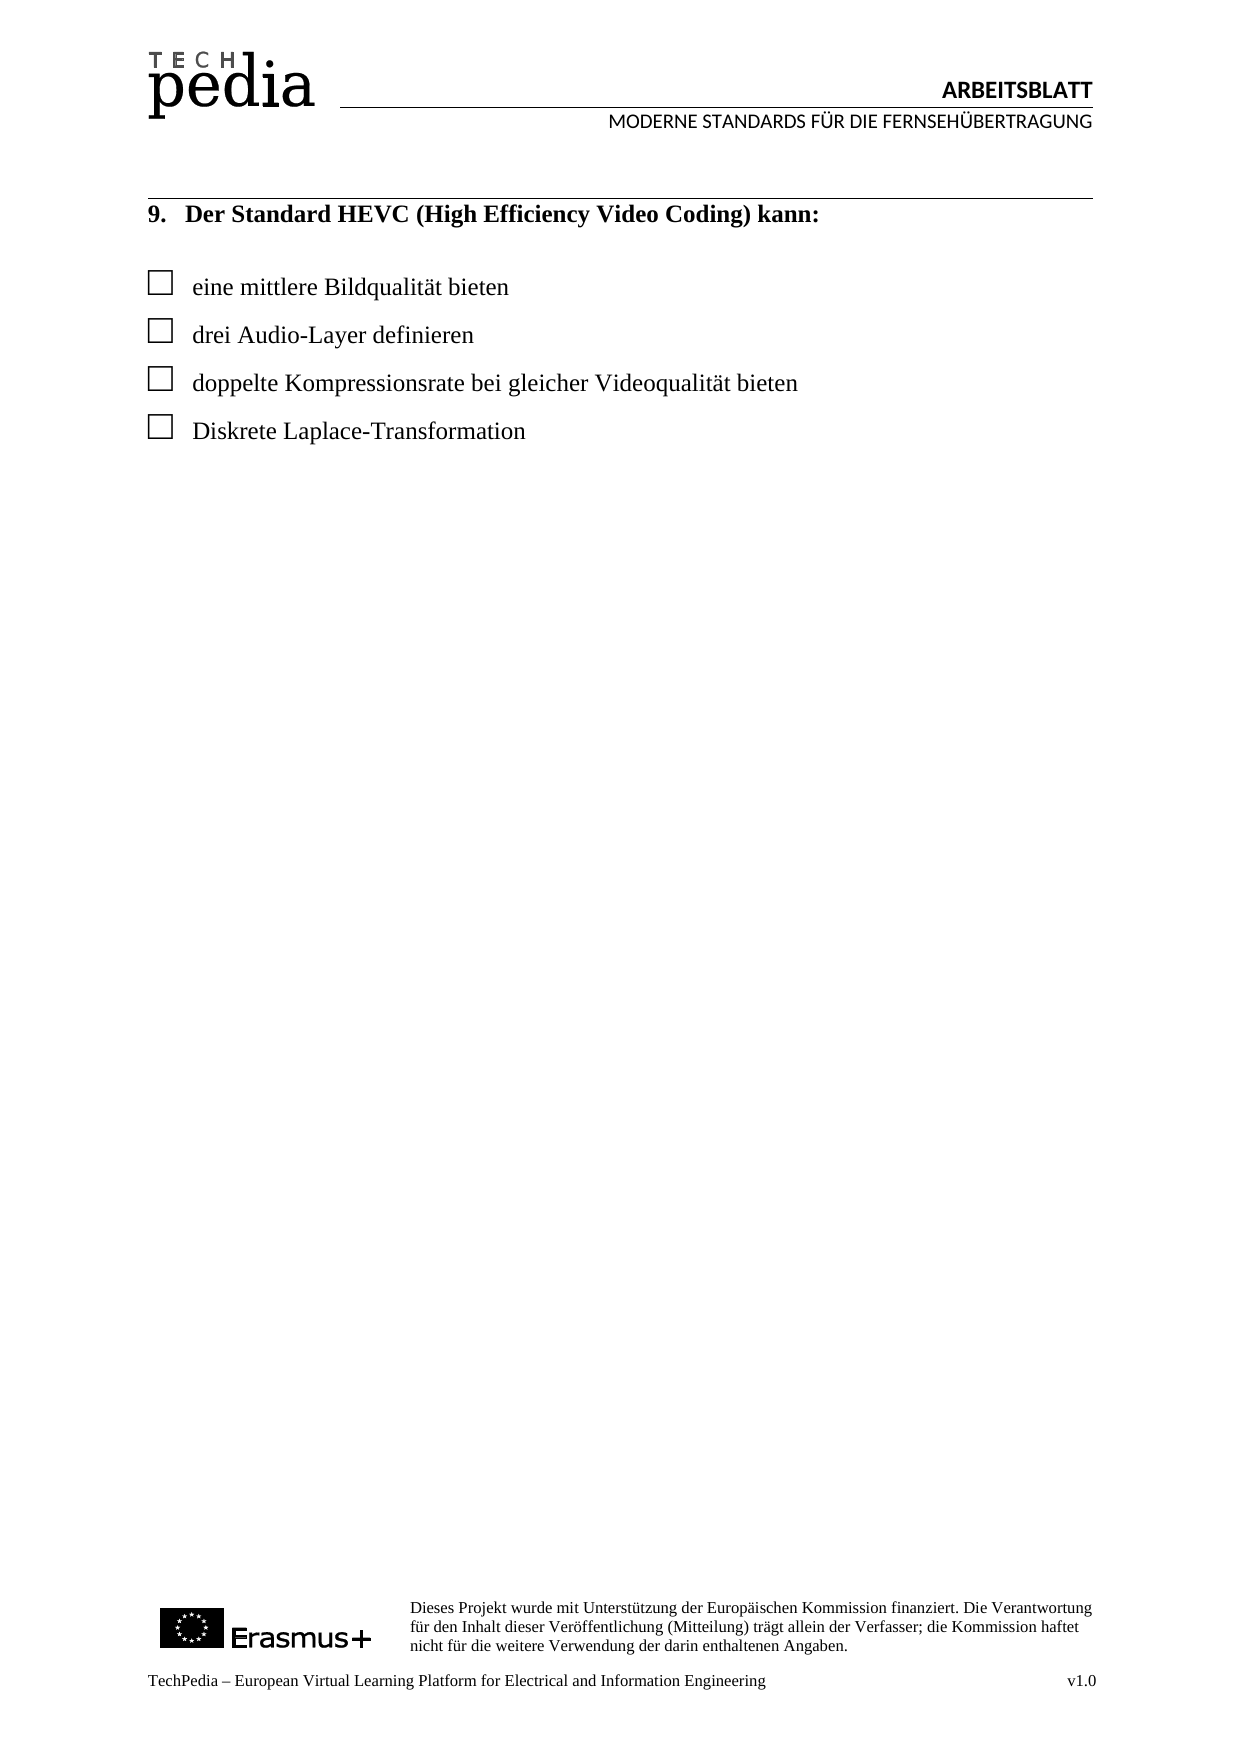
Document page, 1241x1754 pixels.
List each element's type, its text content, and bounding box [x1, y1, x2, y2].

text □ eine mittlere Bildqualität bieten [148, 257, 1093, 305]
text □ doppelte Kompressionsrate bei gleicher Videoqualität bieten [148, 353, 1093, 401]
text Der Standard HEVC (High Efficiency Video Coding) kann: [148, 199, 1093, 228]
text □ drei Audio-Layer definieren [148, 305, 1093, 353]
text □ Diskrete Laplace-Transformation [148, 401, 1093, 448]
